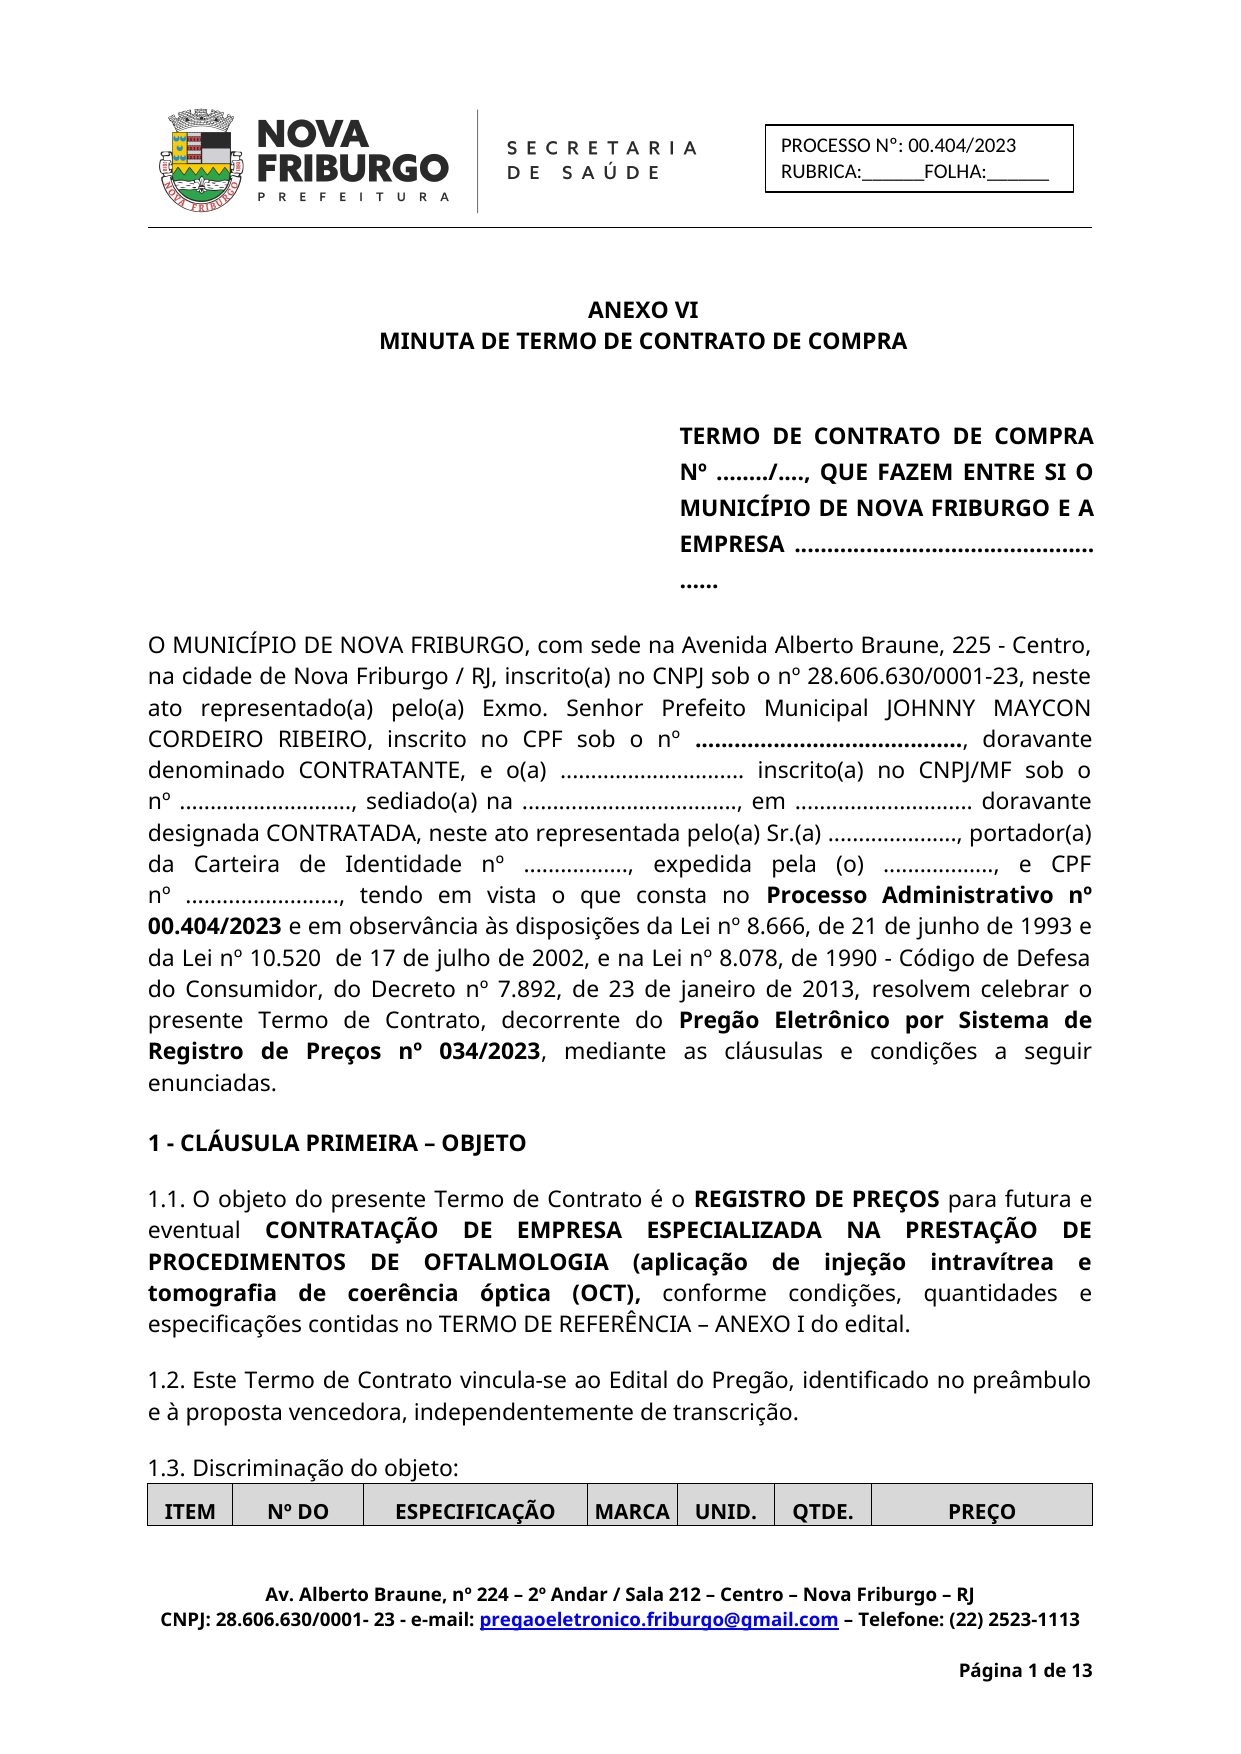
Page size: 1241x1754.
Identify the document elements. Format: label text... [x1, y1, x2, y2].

list Discriminação do objeto: [147, 1452, 1092, 1483]
table_header MARCA [588, 1484, 677, 1525]
text TERMO DE CONTRATO DE COMPRA Nº ......../...., QUE FAZEM ENTRE SI O MUNICÍPIO DE NOVA FRIBURGO E A EMPRESA .................................................... [679, 420, 1094, 595]
table_header ITEM [148, 1484, 232, 1525]
text MINUTA DE TERMO DE CONTRATO DE COMPRA [192, 325, 1094, 357]
text O MUNICÍPIO DE NOVA FRIBURGO, com sede na Avenida Alberto Braune, 225 - Centro, na cidade de Nova Friburgo / RJ, inscrito(a) no CNPJ sob o nº 28.606.630/0001-23, neste ato representado(a) pelo(a) Exmo. Senhor Prefeito Municipal JOHNNY MAYCON CORDEIRO RIBEIRO, inscrito no CPF sob o nº ........................................., doravante denominado CONTRATANTE, e o(a) .............................. inscrito(a) no CNPJ/MF sob o nº ............................, sediado(a) na ..................................., em ............................. doravante designada CONTRATADA, neste ato representada pelo(a) Sr.(a) ....................., portador(a) da Carteira de Identidade nº ................., expedida pela (o) .................., e CPF nº ........................., tendo em vista o que consta no Processo Administrativo nº 00.404/2023 e em observância às disposições da Lei nº 8.666, de 21 de junho de 1993 e da Lei nº 10.520 de 17 de julho de 2002, e na Lei nº 8.078, de 1990 - Código de Defesa do Consumidor, do Decreto nº 7.892, de 23 de janeiro de 2013, resolvem celebrar o presente Termo de Contrato, decorrente do Pregão Eletrônico por Sistema de Registro de Preços nº 034/2023, mediante as cláusulas e condições a seguir enunciadas. [148, 629, 1092, 1098]
list O objeto do presente Termo de Contrato é o REGISTRO DE PREÇOS para futura e eventual CONTRATAÇÃO DE EMPRESA ESPECIALIZADA NA PRESTAÇÃO DE PROCEDIMENTOS DE OFTALMOLOGIA (aplicação de injeção intravítrea e tomografia de coerência óptica (OCT), conforme condições, quantidades e especificações contidas no TERMO DE REFERÊNCIA – ANEXO I do edital. [147, 1183, 1092, 1339]
table_header QTDE. [775, 1484, 871, 1525]
picture [147, 100, 712, 225]
table_header ESPECIFICAÇÃO [364, 1484, 587, 1525]
table_header PREÇO [872, 1484, 1092, 1525]
table_header UNID. [678, 1484, 774, 1525]
list Este Termo de Contrato vincula-se ao Edital do Pregão, identificado no preâmbulo e à proposta vencedora, independentemente de transcrição. [147, 1364, 1092, 1427]
text 1 - CLÁUSULA PRIMEIRA – OBJETO [148, 1127, 1092, 1158]
table_header Nº DO REGISTRO [233, 1484, 363, 1525]
text ANEXO VI [192, 294, 1094, 325]
